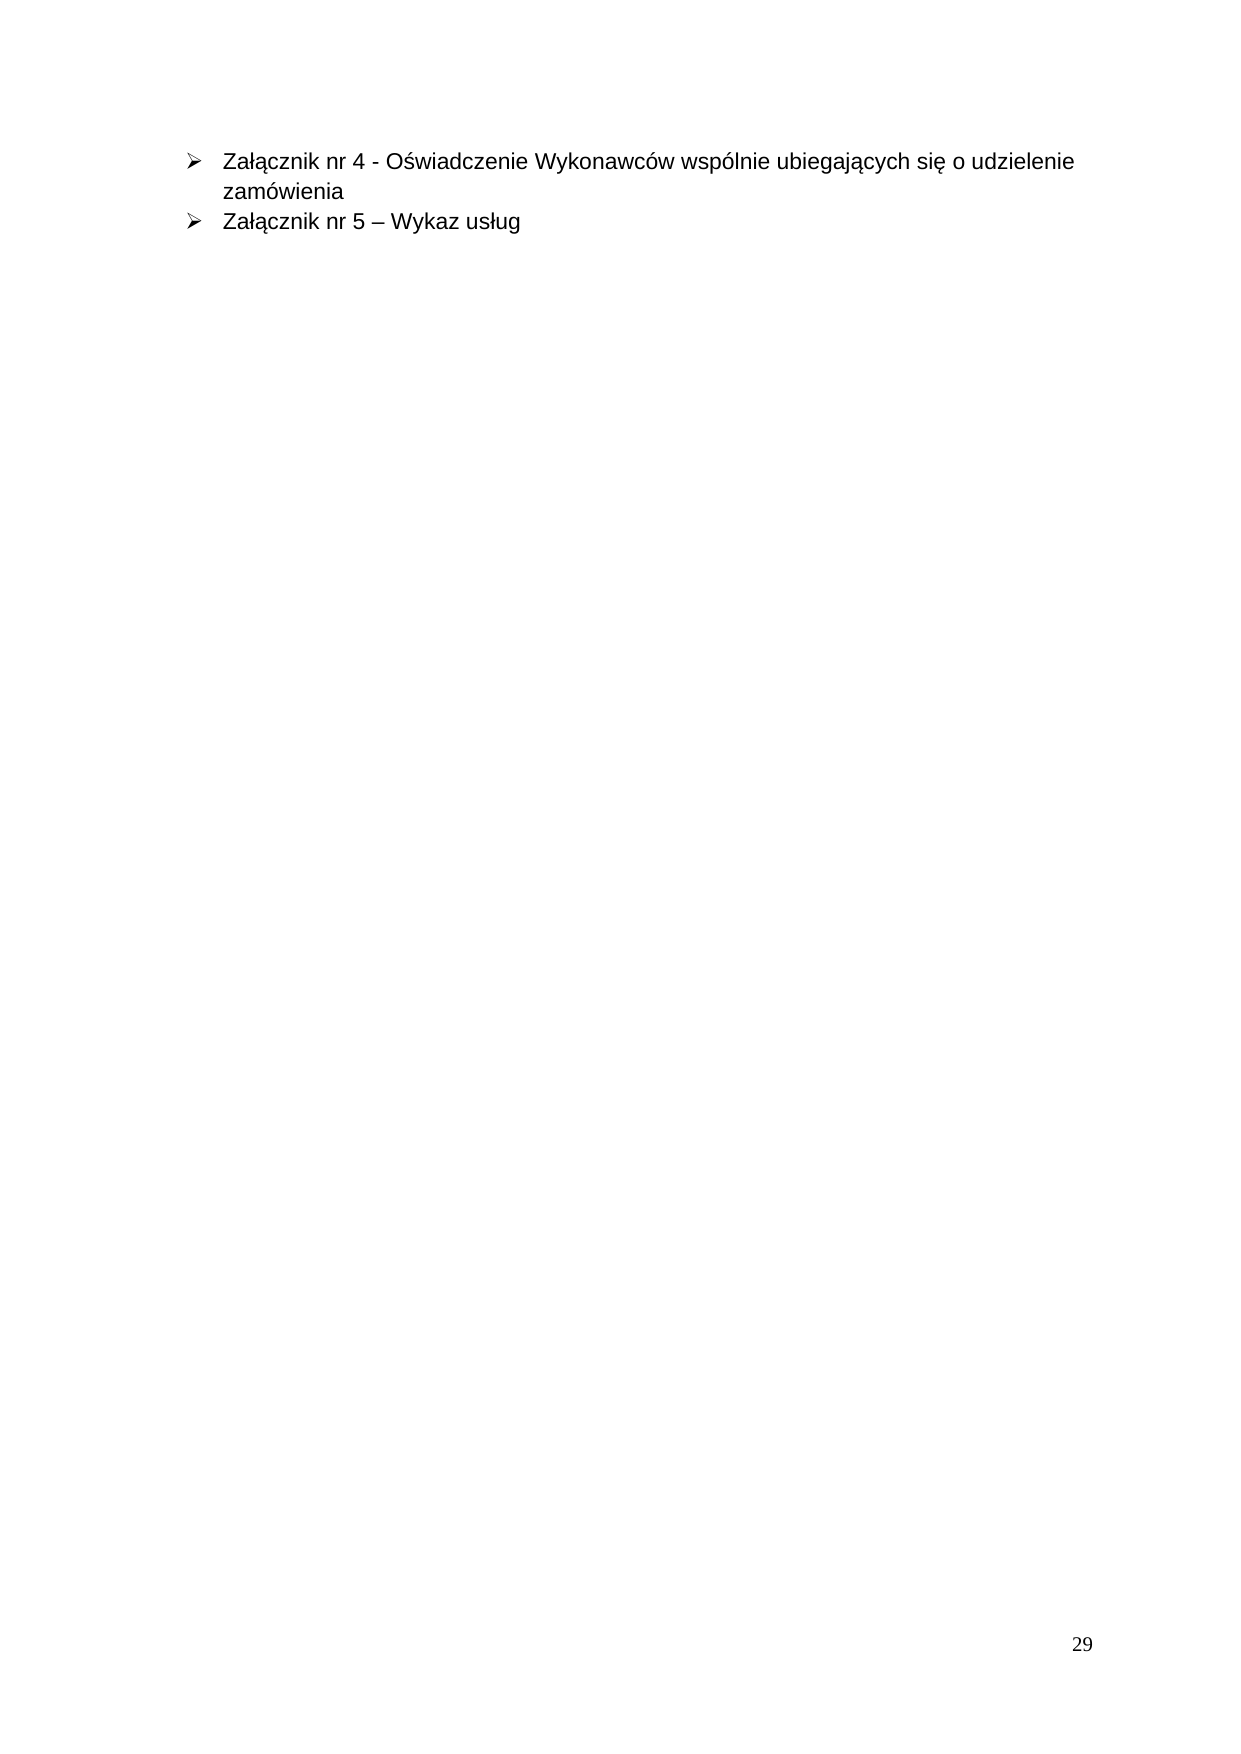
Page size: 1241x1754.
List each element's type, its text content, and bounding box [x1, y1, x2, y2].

list Załącznik nr 5 – Wykaz usług [185, 208, 1092, 234]
list Załącznik nr 4 - Oświadczenie Wykonawców wspólnie ubiegających się o udzielenie zamówienia [185, 148, 1092, 204]
